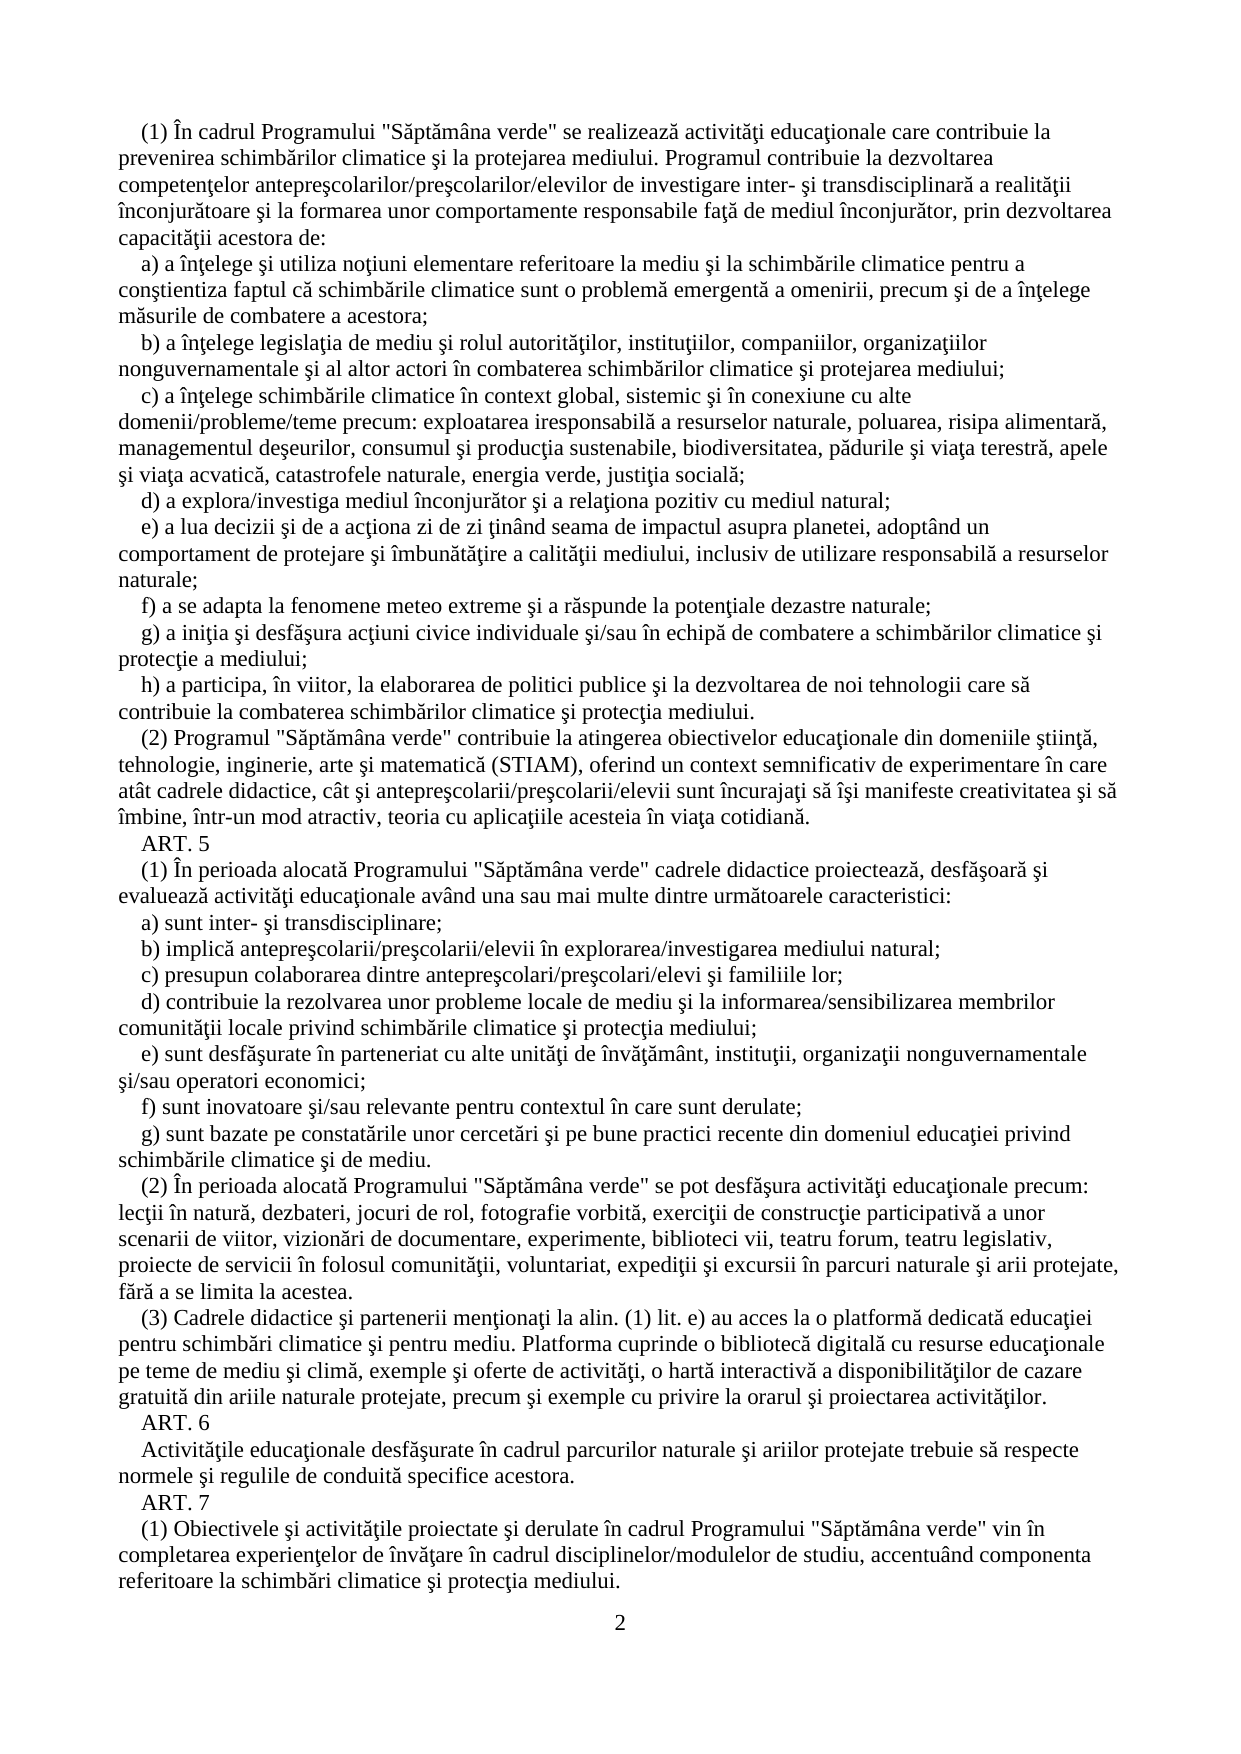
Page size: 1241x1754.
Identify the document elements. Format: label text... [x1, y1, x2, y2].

text d) a explora/investiga mediul înconjurător şi a relaţiona pozitiv cu mediul natural; [118, 487, 1122, 513]
text (1) Obiectivele şi activităţile proiectate şi derulate în cadrul Programului "Săptămâna verde" vin în completarea experienţelor de învăţare în cadrul disciplinelor/modulelor de studiu, accentuând componenta referitoare la schimbări climatice şi protecţia mediului. [118, 1515, 1122, 1594]
text c) presupun colaborarea dintre antepreşcolari/preşcolari/elevi şi familiile lor; [118, 961, 1122, 988]
text c) a înţelege schimbările climatice în context global, sistemic şi în conexiune cu alte domenii/probleme/teme precum: exploatarea iresponsabilă a resurselor naturale, poluarea, risipa alimentară, managementul deşeurilor, consumul şi producţia sustenabile, biodiversitatea, pădurile şi viaţa terestră, apele şi viaţa acvatică, catastrofele naturale, energia verde, justiţia socială; [118, 382, 1122, 487]
text a) a înţelege şi utiliza noţiuni elementare referitoare la mediu şi la schimbările climatice pentru a conştientiza faptul că schimbările climatice sunt o problemă emergentă a omenirii, precum şi de a înţelege măsurile de combatere a acestora; [118, 250, 1122, 329]
text ART. 7 [118, 1488, 1122, 1515]
text ART. 5 [118, 830, 1122, 856]
text (1) În cadrul Programului "Săptămâna verde" se realizează activităţi educaţionale care contribuie la prevenirea schimbărilor climatice şi la protejarea mediului. Programul contribuie la dezvoltarea competenţelor antepreşcolarilor/preşcolarilor/elevilor de investigare inter- şi transdisciplinară a realităţii înconjurătoare şi la formarea unor comportamente responsabile faţă de mediul înconjurător, prin dezvoltarea capacităţii acestora de: [118, 118, 1122, 250]
text f) sunt inovatoare şi/sau relevante pentru contextul în care sunt derulate; [118, 1093, 1122, 1119]
text e) sunt desfăşurate în parteneriat cu alte unităţi de învăţământ, instituţii, organizaţii nonguvernamentale şi/sau operatori economici; [118, 1041, 1122, 1093]
text (2) Programul "Săptămâna verde" contribuie la atingerea obiectivelor educaţionale din domeniile ştiinţă, tehnologie, inginerie, arte şi matematică (STIAM), oferind un context semnificativ de experimentare în care atât cadrele didactice, cât şi antepreşcolarii/preşcolarii/elevii sunt încurajaţi să îşi manifeste creativitatea şi să îmbine, într-un mod atractiv, teoria cu aplicaţiile acesteia în viaţa cotidiană. [118, 724, 1122, 830]
text b) a înţelege legislaţia de mediu şi rolul autorităţilor, instituţiilor, companiilor, organizaţiilor nonguvernamentale şi al altor actori în combaterea schimbărilor climatice şi protejarea mediului; [118, 329, 1122, 382]
text Activităţile educaţionale desfăşurate în cadrul parcurilor naturale şi ariilor protejate trebuie să respecte normele şi regulile de conduită specifice acestora. [118, 1436, 1122, 1488]
text d) contribuie la rezolvarea unor probleme locale de mediu şi la informarea/sensibilizarea membrilor comunităţii locale privind schimbările climatice şi protecţia mediului; [118, 988, 1122, 1041]
text g) sunt bazate pe constatările unor cercetări şi pe bune practici recente din domeniul educaţiei privind schimbările climatice şi de mediu. [118, 1119, 1122, 1172]
text h) a participa, în viitor, la elaborarea de politici publice şi la dezvoltarea de noi tehnologii care să contribuie la combaterea schimbărilor climatice şi protecţia mediului. [118, 672, 1122, 724]
text e) a lua decizii şi de a acţiona zi de zi ţinând seama de impactul asupra planetei, adoptând un comportament de protejare şi îmbunătăţire a calităţii mediului, inclusiv de utilizare responsabilă a resurselor naturale; [118, 513, 1122, 592]
text a) sunt inter- şi transdisciplinare; [118, 909, 1122, 935]
text f) a se adapta la fenomene meteo extreme şi a răspunde la potenţiale dezastre naturale; [118, 592, 1122, 619]
text (2) În perioada alocată Programului "Săptămâna verde" se pot desfăşura activităţi educaţionale precum: lecţii în natură, dezbateri, jocuri de rol, fotografie vorbită, exerciţii de construcţie participativă a unor scenarii de viitor, vizionări de documentare, experimente, biblioteci vii, teatru forum, teatru legislativ, proiecte de servicii în folosul comunităţii, voluntariat, expediţii şi excursii în parcuri naturale şi arii protejate, fără a se limita la acestea. [118, 1172, 1122, 1304]
text ART. 6 [118, 1409, 1122, 1436]
text (1) În perioada alocată Programului "Săptămâna verde" cadrele didactice proiectează, desfăşoară şi evaluează activităţi educaţionale având una sau mai multe dintre următoarele caracteristici: [118, 856, 1122, 909]
text g) a iniţia şi desfăşura acţiuni civice individuale şi/sau în echipă de combatere a schimbărilor climatice şi protecţie a mediului; [118, 619, 1122, 672]
text b) implică antepreşcolarii/preşcolarii/elevii în explorarea/investigarea mediului natural; [118, 935, 1122, 961]
text (3) Cadrele didactice şi partenerii menţionaţi la alin. (1) lit. e) au acces la o platformă dedicată educaţiei pentru schimbări climatice şi pentru mediu. Platforma cuprinde o bibliotecă digitală cu resurse educaţionale pe teme de mediu şi climă, exemple şi oferte de activităţi, o hartă interactivă a disponibilităţilor de cazare gratuită din ariile naturale protejate, precum şi exemple cu privire la orarul şi proiectarea activităţilor. [118, 1304, 1122, 1409]
